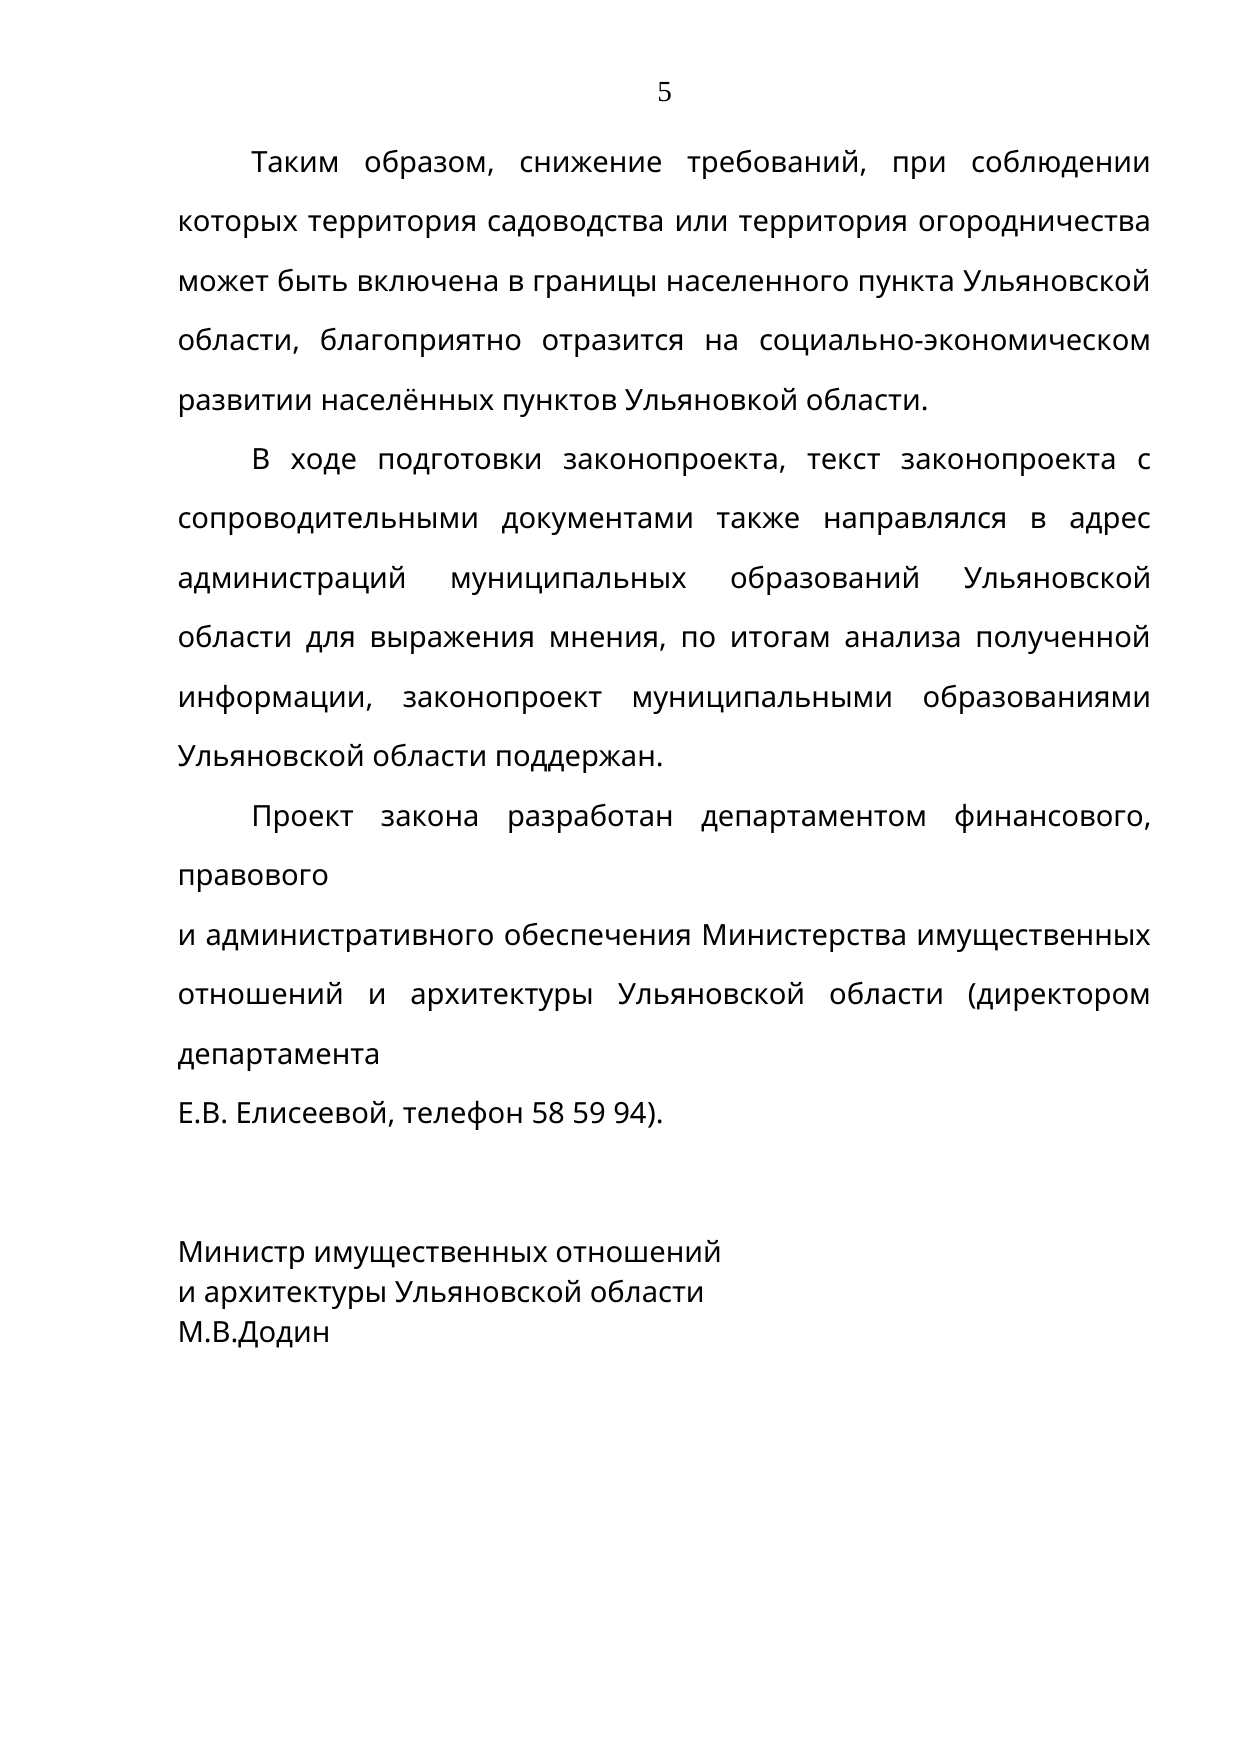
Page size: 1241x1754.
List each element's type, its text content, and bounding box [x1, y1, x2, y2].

text Таким образом, снижение требований, при соблюдении которых территория садоводства или территория огородничества может быть включена в границы населенного пункта Ульяновской области, благоприятно отразится на социально-экономическом развитии населённых пунктов Ульяновкой области. [177, 141, 1152, 418]
text Проект закона разработан департаментом финансового, правового и административного обеспечения Министерства имущественных отношений и архитектуры Ульяновской области (директором департамента Е.В. Елисеевой, телефон 58 59 94). [177, 795, 1152, 1132]
text Министр имущественных отношений [177, 1231, 1152, 1271]
text и архитектуры Ульяновской области М.В.Додин [177, 1271, 1152, 1351]
text В ходе подготовки законопроекта, текст законопроекта с сопроводительными документами также направлялся в адрес администраций муниципальных образований Ульяновской области для выражения мнения, по итогам анализа полученной информации, законопроект муниципальными образованиями Ульяновской области поддержан. [177, 438, 1152, 775]
